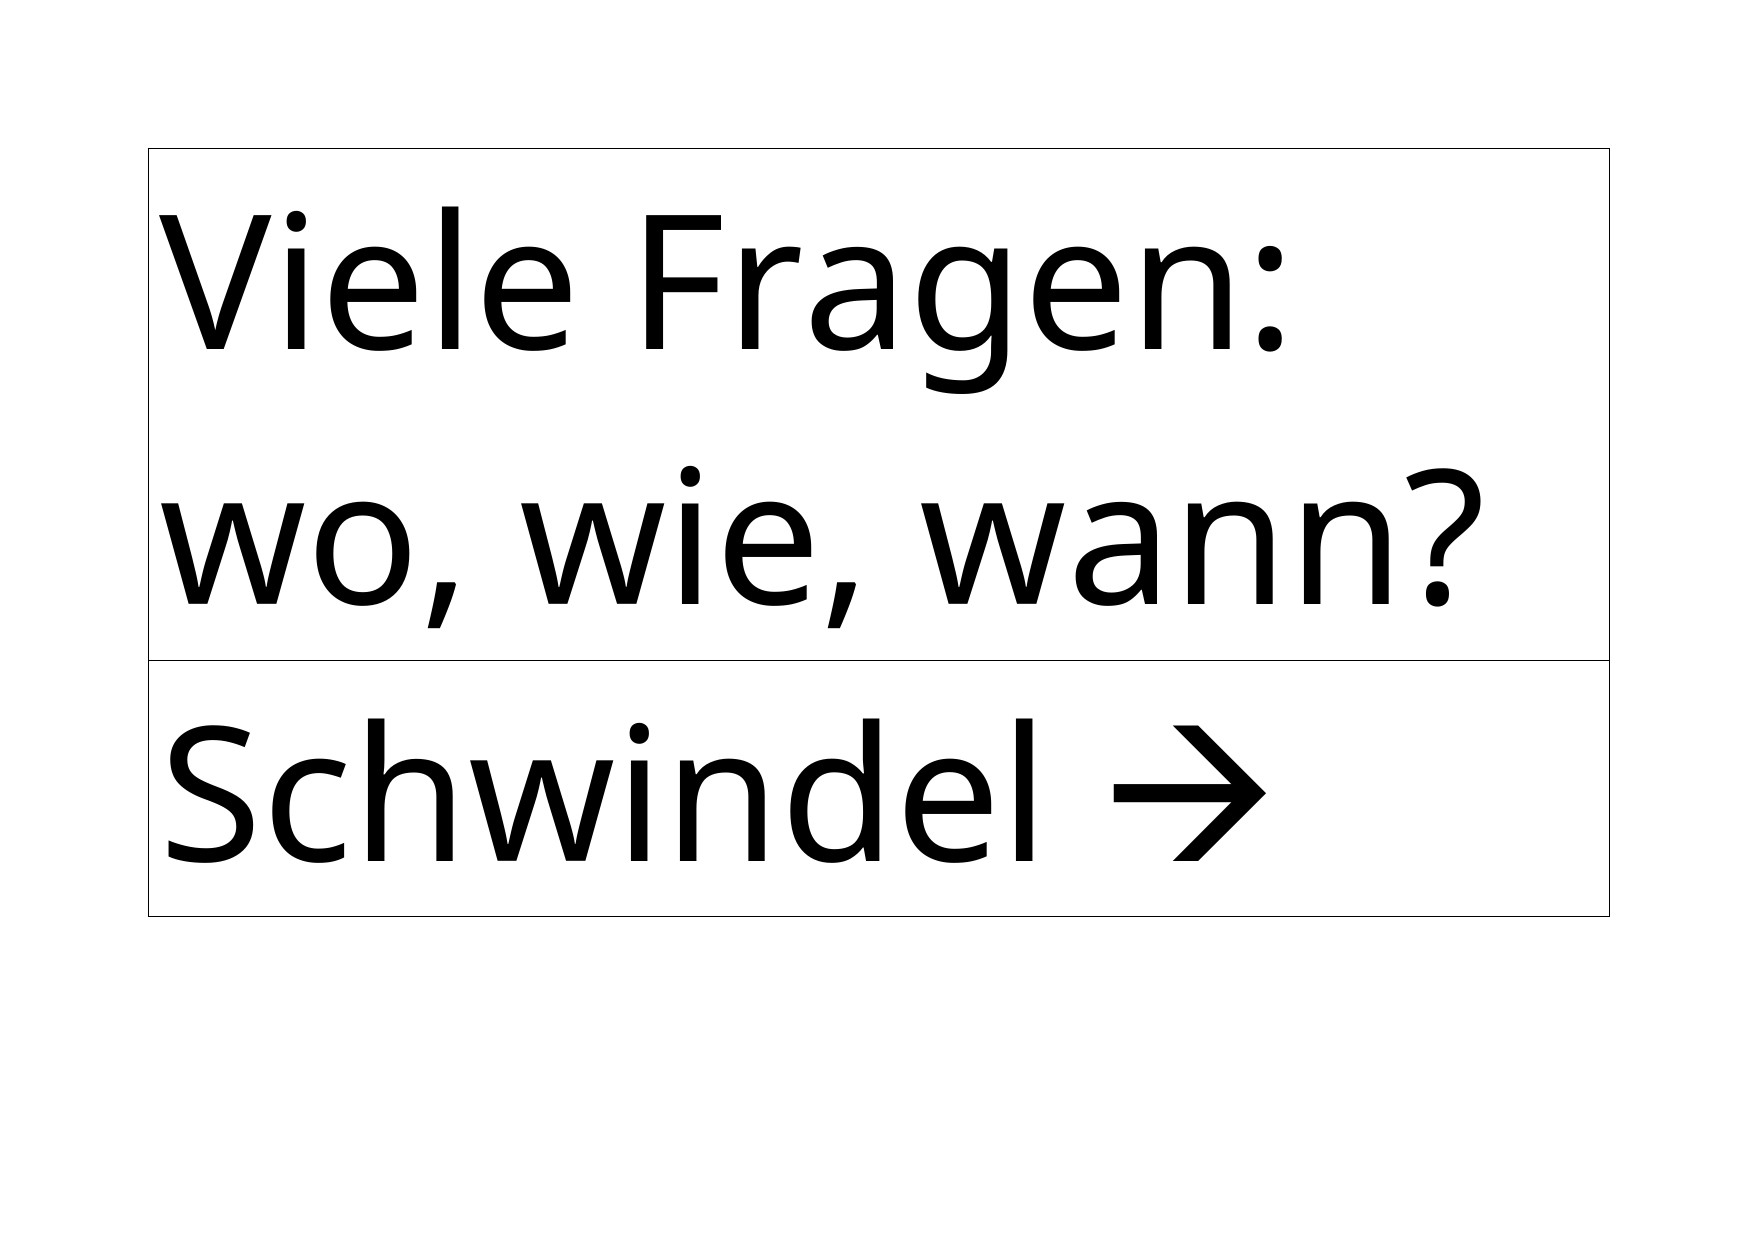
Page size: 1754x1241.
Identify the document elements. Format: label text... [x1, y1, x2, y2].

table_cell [149, 661, 1609, 916]
table_cell Viele Fragen: wo, wie, wann? [149, 149, 1609, 659]
